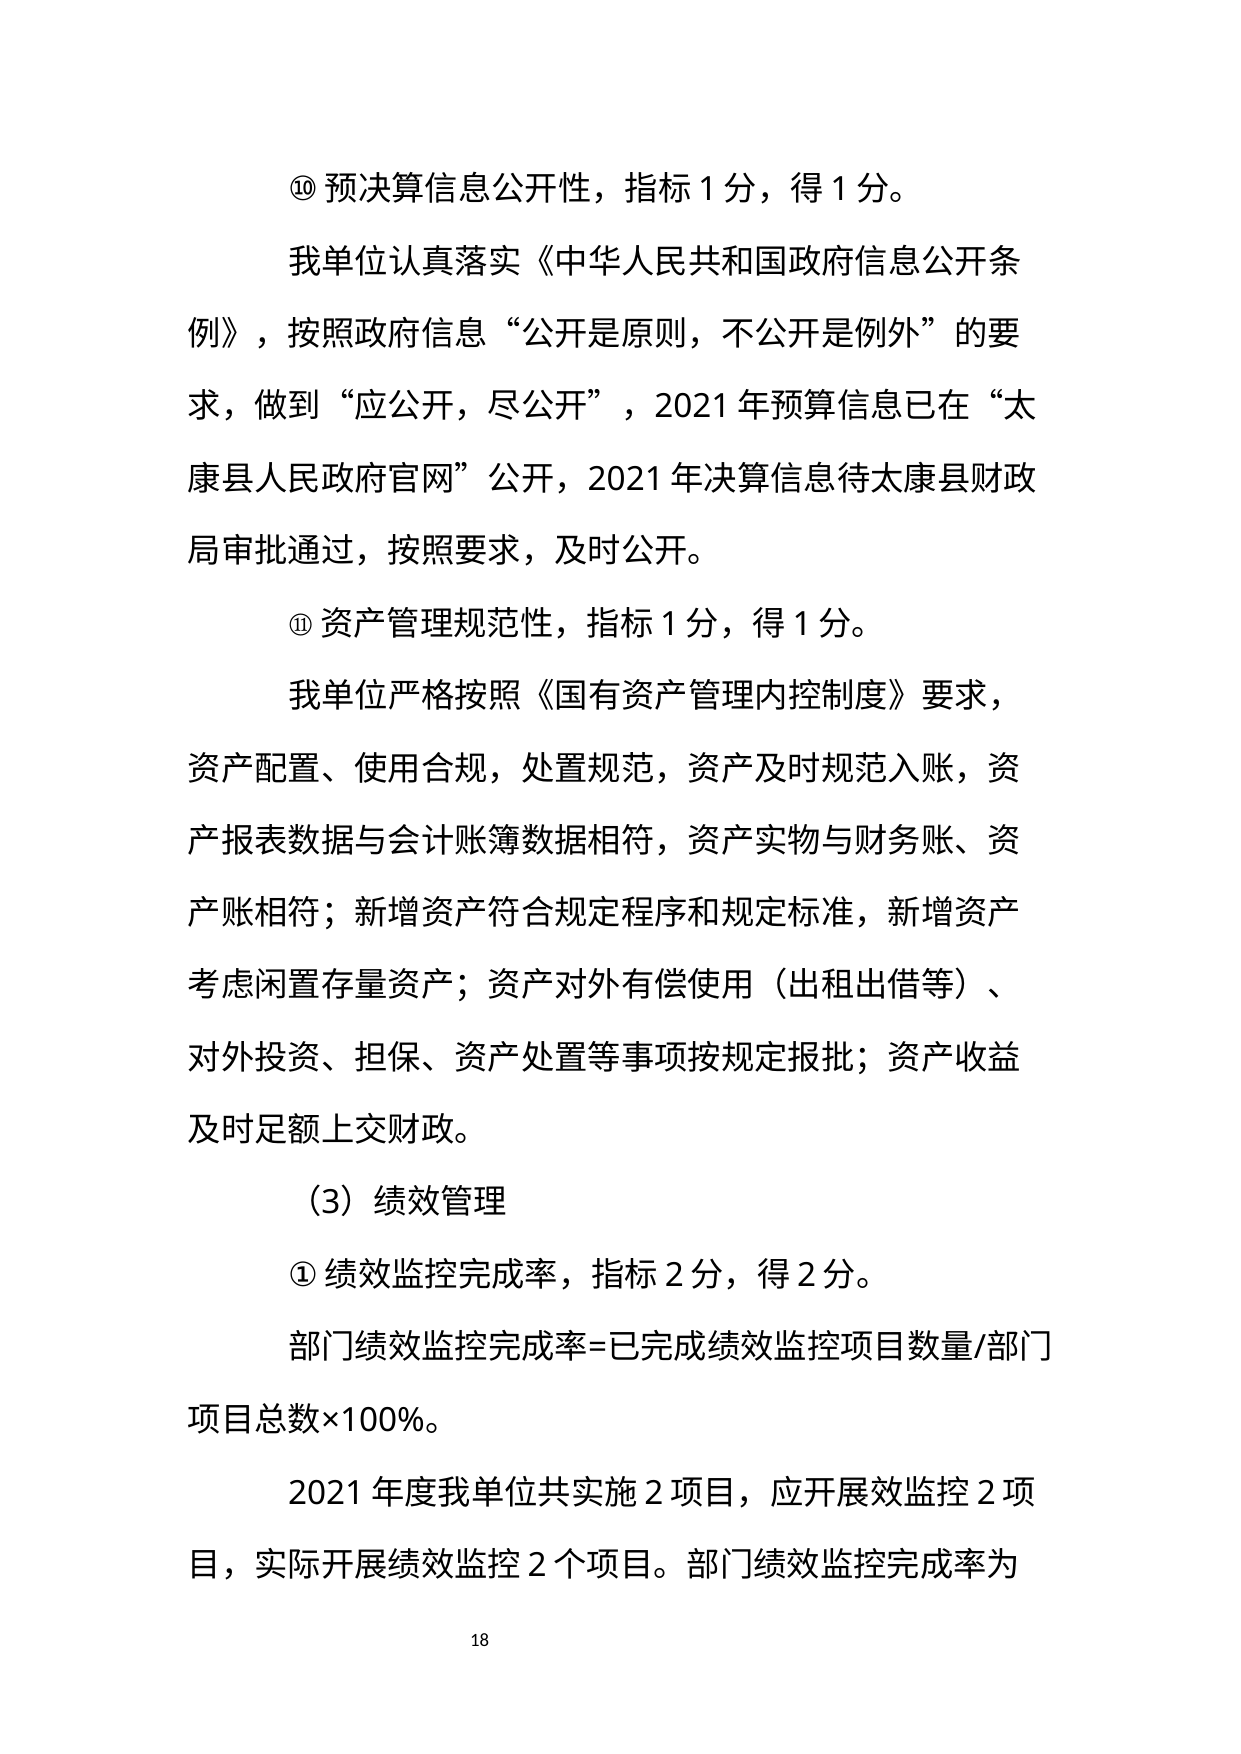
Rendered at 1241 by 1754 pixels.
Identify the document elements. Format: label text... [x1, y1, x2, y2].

text ⑪资产管理规范性，指标1分，得1分。 [187, 596, 1053, 645]
text 我单位严格按照《国有资产管理内控制度》要求，资产配置、使用合规，处置规范，资产及时规范入账，资产报表数据与会计账簿数据相符，资产实物与财务账、资产账相符；新增资产符合规定程序和规定标准，新增资产考虑闲置存量资产；资产对外有偿使用（出租出借等）、对外投资、担保、资产处置等事项按规定报批；资产收益及时足额上交财政。 [187, 669, 1053, 1151]
text ⑩预决算信息公开性，指标1分，得1分。 [187, 162, 1053, 210]
text ①绩效监控完成率，指标2分，得2分。 [187, 1248, 1053, 1296]
text 我单位认真落实《中华人民共和国政府信息公开条例》，按照政府信息“公开是原则，不公开是例外”的要求，做到“应公开，尽公开”，2021年预算信息已在“太康县人民政府官网”公开，2021年决算信息待太康县财政局审批通过，按照要求，及时公开。 [187, 234, 1053, 572]
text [187, 1465, 1053, 1586]
text （3）绩效管理 [187, 1175, 1053, 1223]
text 部门绩效监控完成率=已完成绩效监控项目数量/部门项目总数×100%。 [187, 1320, 1053, 1441]
